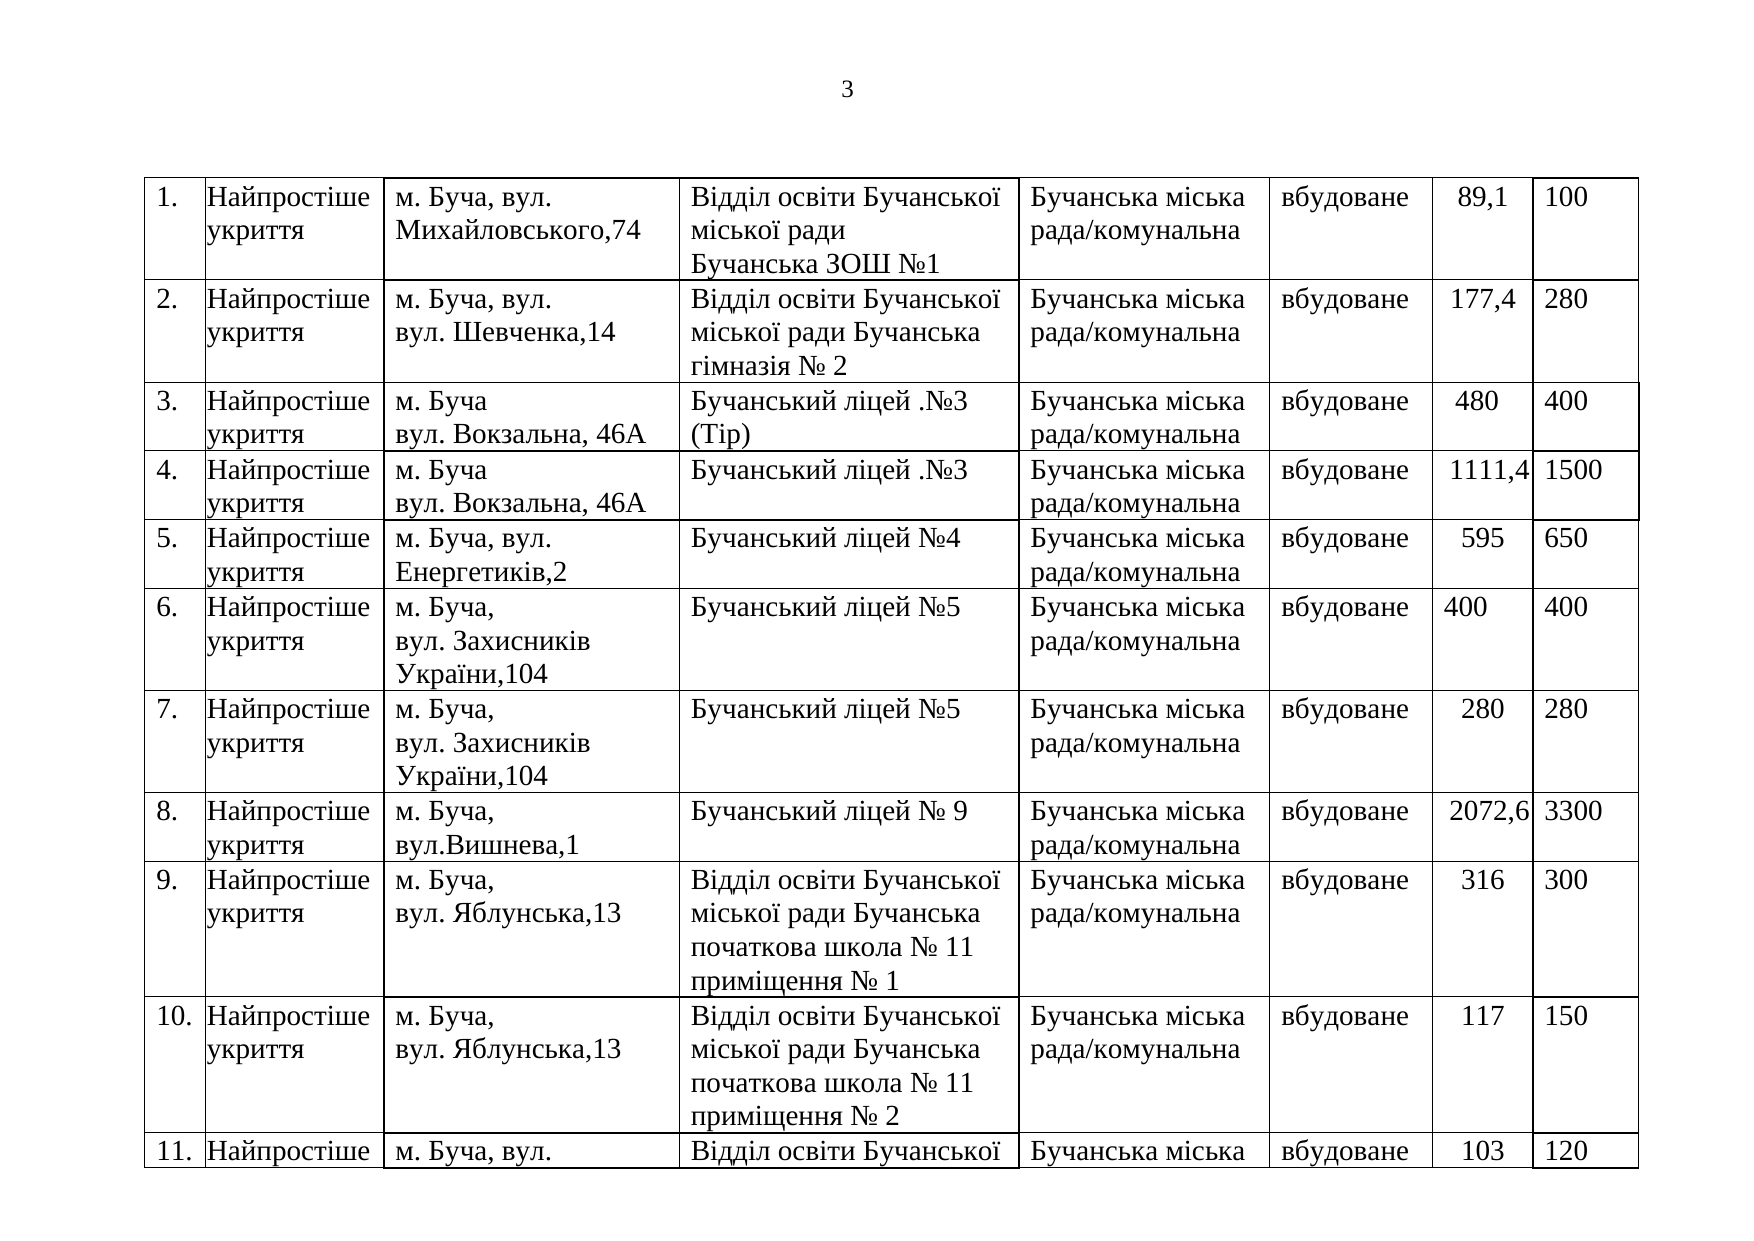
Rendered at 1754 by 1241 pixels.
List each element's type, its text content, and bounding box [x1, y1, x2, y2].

table_cell Найпростіше укриття [206, 280, 383, 382]
table_cell м. Буча, вул. вул. Шевченка,14 [385, 281, 679, 382]
table_cell 177,4 [1433, 280, 1532, 382]
table_cell 280 [1433, 691, 1532, 792]
table_cell Бучанська міська рада/комунальна [1020, 520, 1269, 587]
table_cell Найпростіше укриття [206, 589, 383, 690]
table_cell м. Буча, вул. Енергетиків,2 [385, 521, 679, 587]
table_cell [145, 383, 205, 450]
table_cell Бучанський ліцей № 9 [680, 793, 1018, 861]
table_cell 480 [1433, 383, 1532, 450]
table_cell Найпростіше укриття [206, 691, 383, 792]
table_cell [145, 862, 205, 996]
table_cell Відділ освіти Бучанської міської ради Бучанська ЗОШ №1 [680, 179, 1018, 279]
table_cell Найпростіше укриття [206, 793, 383, 861]
table_cell Найпростіше укриття [206, 997, 383, 1132]
table_cell Бучанська міська рада/комунальна [1020, 383, 1269, 450]
table_cell вбудоване [1270, 793, 1432, 861]
table_cell 280 [1534, 281, 1638, 382]
table_cell вбудоване [1270, 589, 1432, 690]
table_cell 103 [1433, 1133, 1532, 1167]
table_cell Найпростіше укриття [206, 383, 383, 450]
table_cell [145, 451, 205, 519]
table_cell Бучанська міська рада/комунальна [1020, 178, 1269, 279]
table_cell [145, 589, 205, 690]
table_cell 316 [1433, 862, 1532, 996]
table_cell вбудоване [1270, 280, 1432, 382]
table_cell м. Буча вул. Вокзальна, 46А [385, 452, 679, 519]
table_cell 150 [1534, 998, 1638, 1132]
table_cell м. Буча, вул. Захисників України,104 [385, 589, 679, 690]
table_cell Бучанська міська рада/комунальна [1020, 589, 1269, 690]
table_cell вбудоване [1270, 691, 1432, 792]
table_cell м. Буча, вул. Михайловського,74 [385, 179, 679, 279]
table_cell м. Буча, вул. Захисників України,104 [385, 691, 679, 792]
table_cell Бучанська міська рада/комунальна [1020, 997, 1269, 1132]
table_cell Відділ освіти Бучанської міської ради Бучанська початкова школа № 11 приміщення № 2 [680, 998, 1018, 1132]
table_cell [145, 691, 205, 792]
table_cell 650 [1534, 521, 1638, 587]
table_cell [145, 793, 205, 861]
table_cell м. Буча вул. Вокзальна, 46А [385, 383, 679, 450]
table_cell 1111,4 [1433, 451, 1532, 519]
table_cell 400 [1534, 589, 1638, 690]
table_cell 89,1 [1433, 178, 1532, 279]
table_cell Бучанська міська рада/комунальна [1020, 793, 1269, 861]
table_cell [145, 178, 205, 279]
table_cell Найпростіше укриття [206, 178, 383, 279]
table_cell Бучанський ліцей .№3 (Тір) [680, 383, 1018, 450]
table_cell Бучанський ліцей .№3 [680, 452, 1018, 519]
table_cell 100 [1534, 179, 1638, 279]
table_cell 1500 [1534, 452, 1638, 519]
table_cell Бучанський ліцей №4 [680, 521, 1018, 587]
table_cell 2072,6 [1433, 793, 1532, 861]
table_cell Бучанська міська рада/комунальна [1020, 451, 1269, 519]
table_cell [145, 280, 205, 382]
table_cell 300 [1534, 862, 1638, 996]
table_cell вбудоване [1270, 520, 1432, 587]
table_cell вбудоване [1270, 178, 1432, 279]
table_cell Найпростіше укриття [206, 451, 383, 519]
table_cell вбудоване [1270, 862, 1432, 996]
table_cell Найпростіше укриття [206, 862, 383, 996]
table_cell 400 [1534, 383, 1638, 450]
table_cell [145, 520, 205, 587]
table_cell вбудоване [1270, 1133, 1432, 1167]
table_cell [385, 1134, 679, 1167]
table_cell 595 [1433, 520, 1532, 587]
table_cell [145, 1133, 205, 1167]
table_cell Бучанська міська рада/комунальна [1020, 280, 1269, 382]
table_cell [1020, 1133, 1269, 1167]
table_cell Відділ освіти Бучанської міської ради Бучанська початкова школа № 11 приміщення № 1 [680, 862, 1018, 996]
table_cell Найпростіше укриття [206, 520, 383, 587]
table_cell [680, 1134, 1018, 1167]
table_cell 400 [1433, 589, 1532, 690]
table_cell [145, 997, 205, 1132]
table_cell м. Буча, вул. Яблунська,13 [385, 998, 679, 1132]
table_cell 117 [1433, 997, 1532, 1132]
table_cell 280 [1534, 691, 1638, 792]
table_cell 3300 [1534, 793, 1638, 861]
table_cell м. Буча, вул.Вишнева,1 [385, 793, 679, 861]
table_cell Бучанський ліцей №5 [680, 589, 1018, 690]
table_cell вбудоване [1270, 997, 1432, 1132]
table_cell вбудоване [1270, 451, 1432, 519]
table_cell Бучанська міська рада/комунальна [1020, 862, 1269, 996]
table_cell Бучанська міська рада/комунальна [1020, 691, 1269, 792]
table_cell Бучанський ліцей №5 [680, 691, 1018, 792]
table_cell 120 [1534, 1134, 1638, 1167]
table_cell Найпростіше укриття [206, 1133, 383, 1167]
table_cell Відділ освіти Бучанської міської ради Бучанська гімназія № 2 [680, 281, 1018, 382]
table_cell вбудоване [1270, 383, 1432, 450]
table_cell м. Буча, вул. Яблунська,13 [385, 862, 679, 996]
